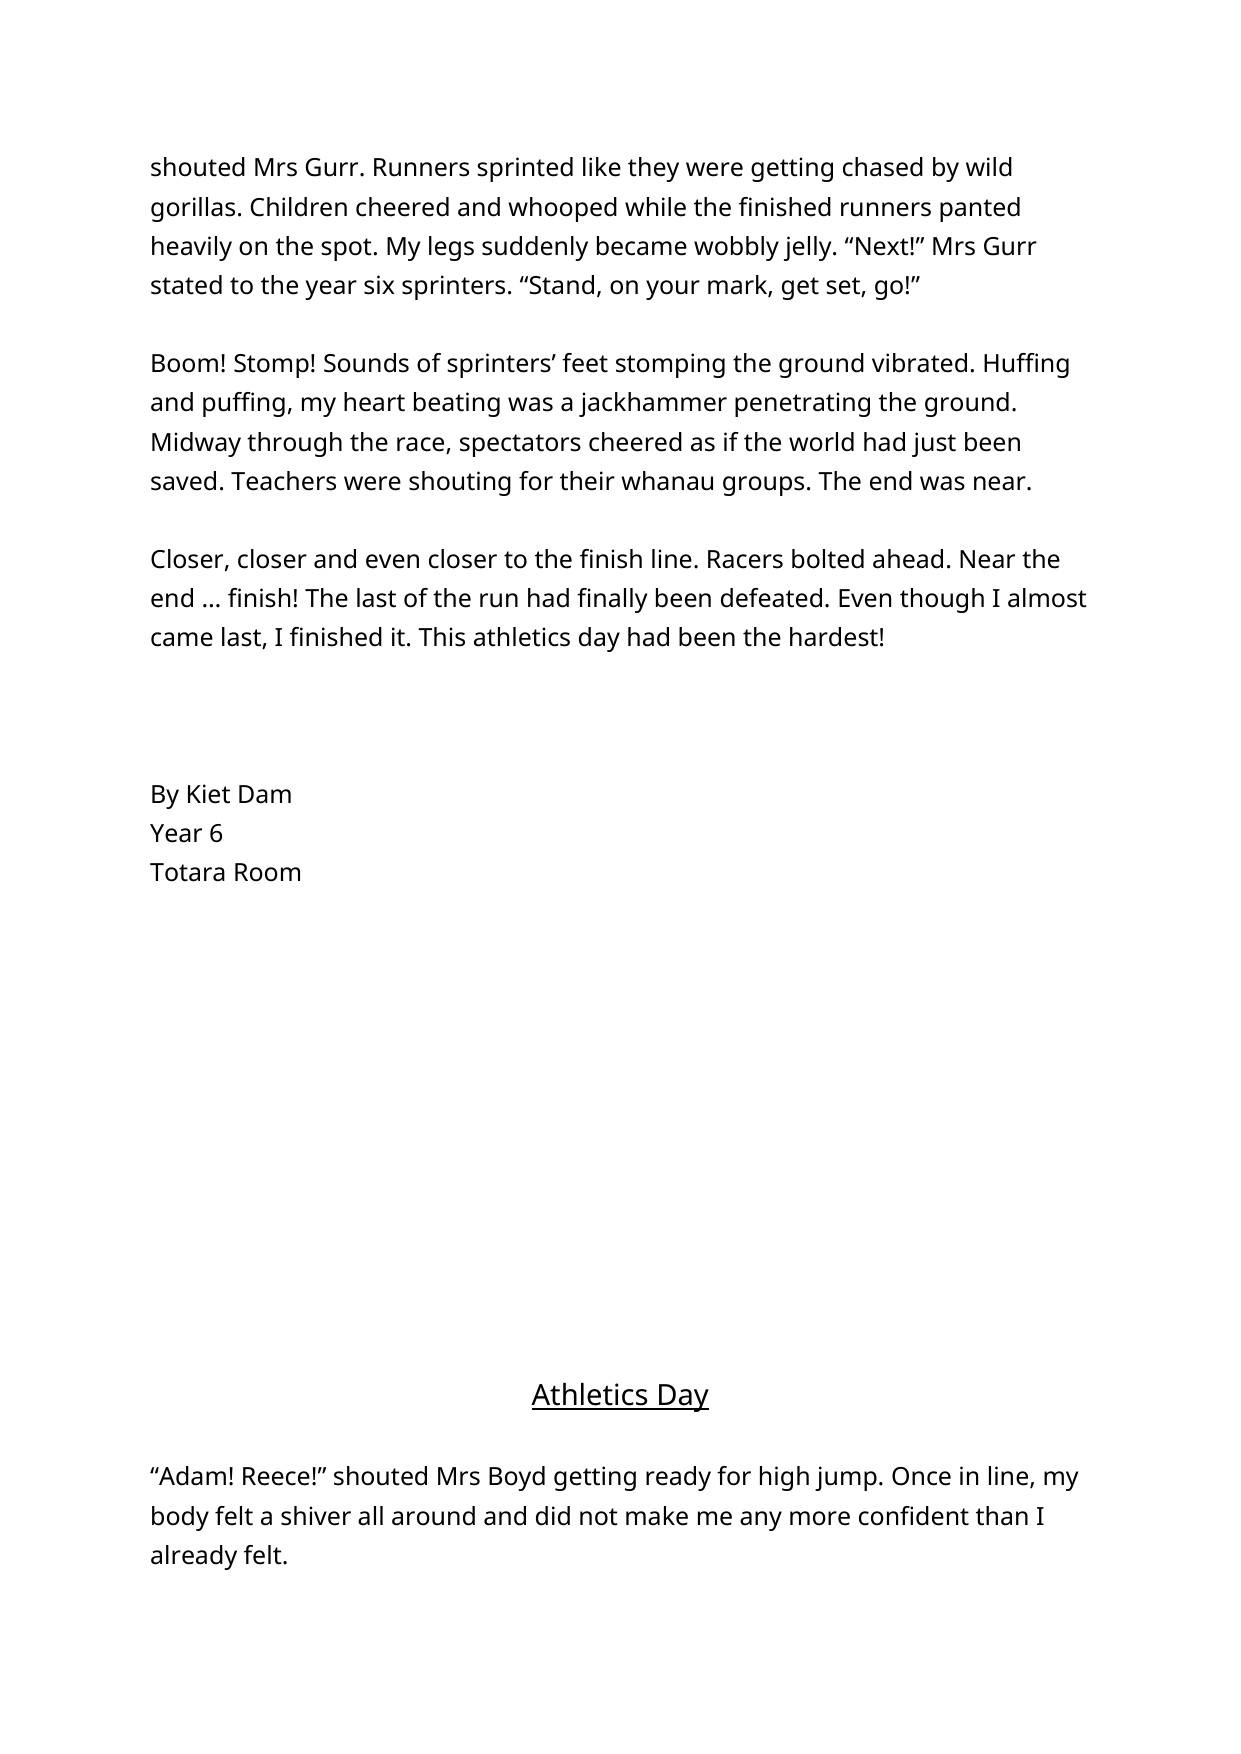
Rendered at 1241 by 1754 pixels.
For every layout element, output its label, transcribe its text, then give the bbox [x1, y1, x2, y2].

text “Adam! Reece!” shouted Mrs Boyd getting ready for high jump. Once in line, my body felt a shiver all around and did not make me any more confident than I already felt. [150, 1459, 1090, 1571]
text Totara Room [150, 855, 1090, 889]
text Year 6 [150, 816, 1090, 850]
text Closer, closer and even closer to the finish line. Racers bolted ahead. Near the end … finish! The last of the run had finally been defeated. Even though I almost came last, I finished it. This athletics day had been the hardest! [150, 542, 1090, 654]
text Boom! Stomp! Sounds of sprinters’ feet stomping the ground vibrated. Huffing and puffing, my heart beating was a jackhammer penetrating the ground. Midway through the race, spectators cheered as if the world had just been saved. Teachers were shouting for their whanau groups. The end was near. [150, 346, 1090, 497]
text Athletics Day [150, 1374, 1090, 1414]
text By Kiet Dam [150, 777, 1090, 811]
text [150, 150, 1090, 302]
